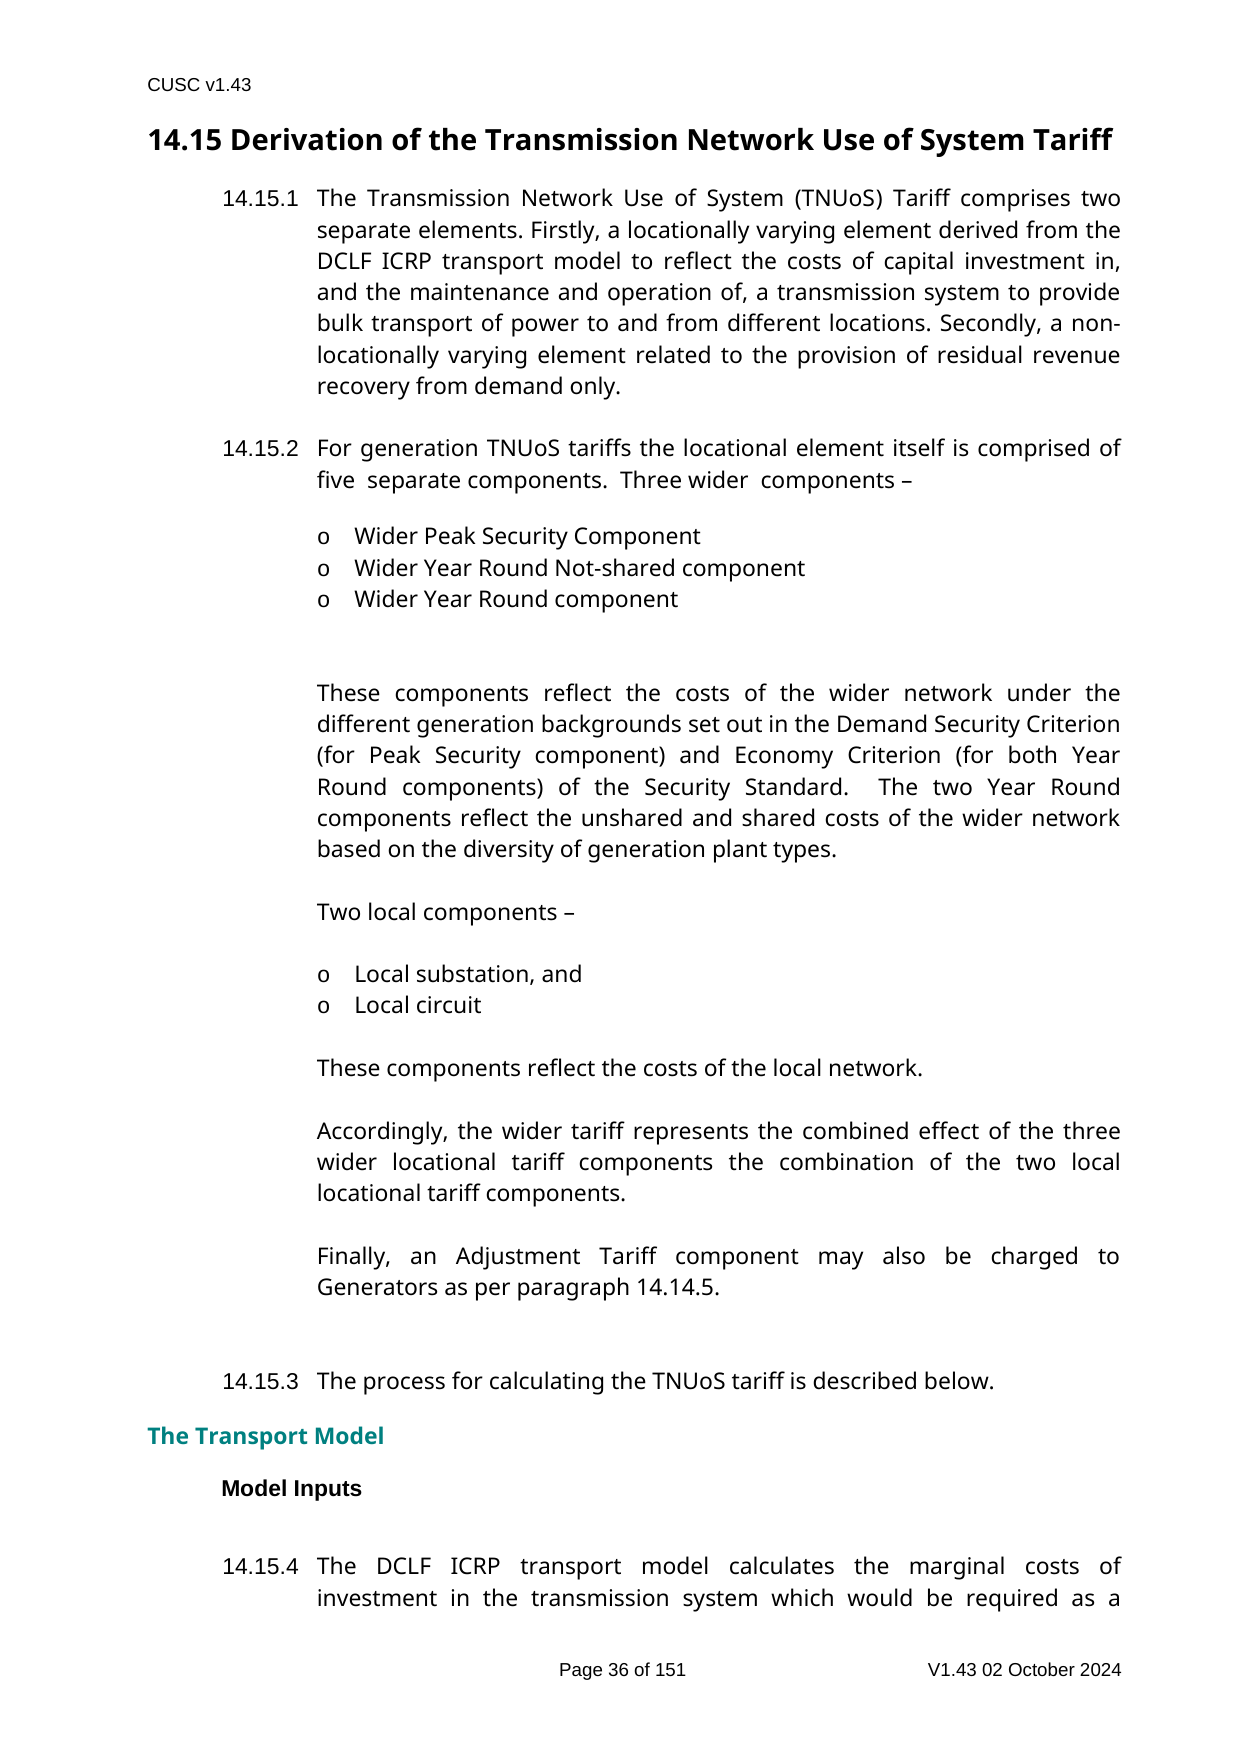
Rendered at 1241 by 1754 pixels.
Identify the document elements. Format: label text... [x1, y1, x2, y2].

list Local circuit [317, 989, 1121, 1021]
list Wider Year Round component [317, 583, 1121, 614]
list Wider Year Round Not-shared component [317, 552, 1121, 583]
list The process for calculating the TNUoS tariff is described below. [222, 1364, 1121, 1396]
text Accordingly, the wider tariff represents the combined effect of the three wider locational tariff components the combination of the two local locational tariff components. [317, 1114, 1121, 1208]
subtitle Model Inputs [221, 1475, 1121, 1501]
list Wider Peak Security Component [317, 520, 1121, 552]
subtitle The Transport Model [147, 1420, 1121, 1451]
subtitle 14.15 Derivation of the Transmission Network Use of System Tariff [147, 119, 1121, 158]
list The Transmission Network Use of System (TNUoS) Tariff comprises two separate elements. Firstly, a locationally varying element derived from the DCLF ICRP transport model to reflect the costs of capital investment in, and the maintenance and operation of, a transmission system to provide bulk transport of power to and from different locations. Secondly, a non-locationally varying element related to the provision of residual revenue recovery from demand only. [222, 182, 1121, 401]
list Local substation, and [317, 958, 1121, 989]
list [222, 1550, 1121, 1613]
text Finally, an Adjustment Tariff component may also be charged to Generators as per paragraph 14.14.5. [317, 1239, 1121, 1302]
text These components reflect the costs of the wider network under the different generation backgrounds set out in the Demand Security Criterion (for Peak Security component) and Economy Criterion (for both Year Round components) of the Security Standard. The two Year Round components reflect the unshared and shared costs of the wider network based on the diversity of generation plant types. [317, 677, 1121, 864]
text Two local components – [317, 896, 1121, 927]
text These components reflect the costs of the local network. [317, 1052, 1121, 1083]
list For generation TNUoS tariffs the locational element itself is comprised of five separate components. Three wider components – [222, 432, 1121, 495]
